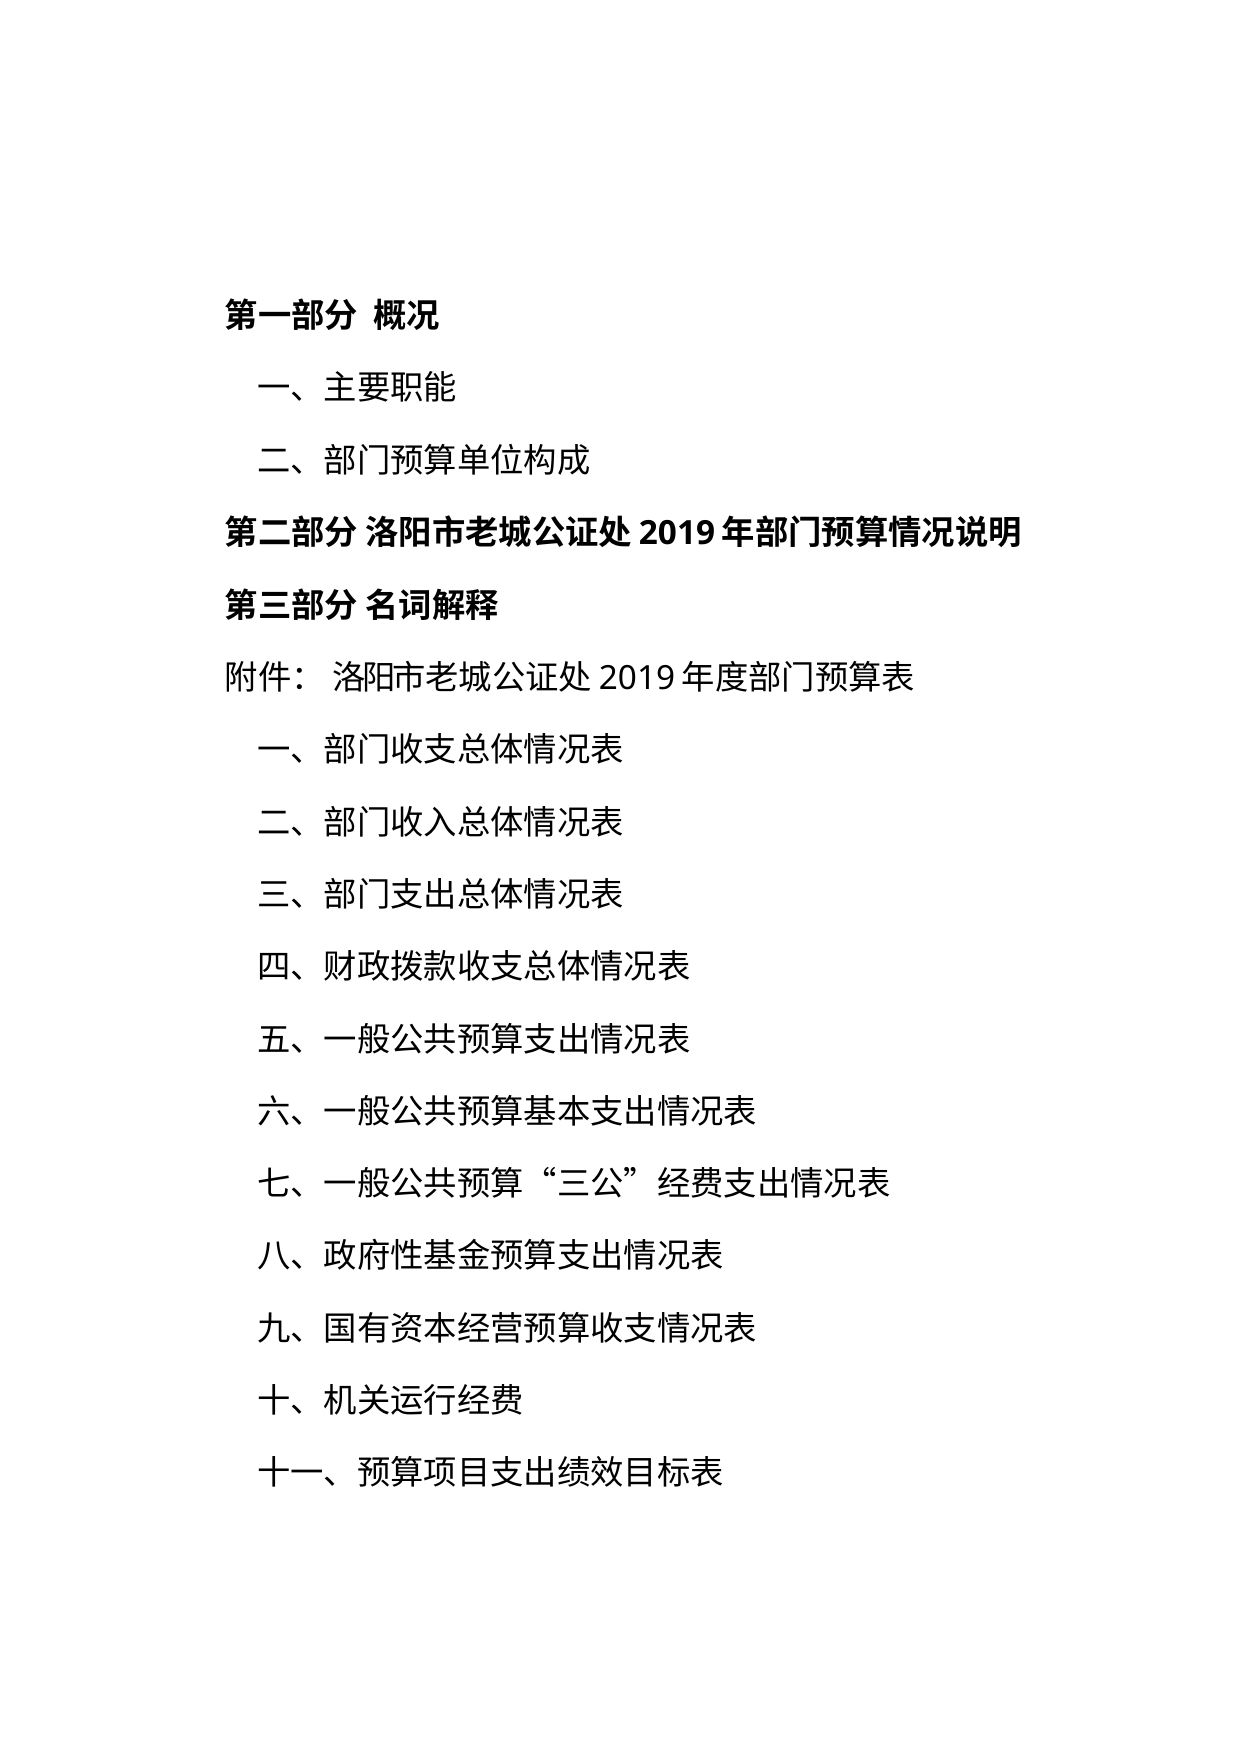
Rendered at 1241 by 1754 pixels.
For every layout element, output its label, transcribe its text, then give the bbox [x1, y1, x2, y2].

text 二、部门收入总体情况表 [159, 796, 1075, 844]
text 三、部门支出总体情况表 [159, 868, 1075, 916]
text 四、财政拨款收支总体情况表 [159, 940, 1075, 988]
text 一、部门收支总体情况表 [159, 723, 1075, 771]
text 第一部分 概况 [159, 289, 709, 337]
text 十一、预算项目支出绩效目标表 [159, 1446, 1075, 1494]
text 附件： 洛阳市老城公证处2019年度部门预算表 [159, 651, 1081, 699]
text 二、部门预算单位构成 [159, 433, 709, 482]
text 第三部分 名词解释 [159, 578, 1026, 627]
text 第二部分 洛阳市老城公证处2019年部门预算情况说明 [159, 506, 1026, 554]
text 七、一般公共预算“三公”经费支出情况表 [159, 1157, 1075, 1205]
text 九、国有资本经营预算收支情况表 [159, 1302, 1075, 1350]
text 六、一般公共预算基本支出情况表 [159, 1085, 1075, 1133]
text 一、主要职能 [159, 361, 709, 409]
text 八、政府性基金预算支出情况表 [159, 1229, 1075, 1277]
text 十、机关运行经费 [159, 1374, 1075, 1422]
text 五、一般公共预算支出情况表 [159, 1012, 1075, 1061]
